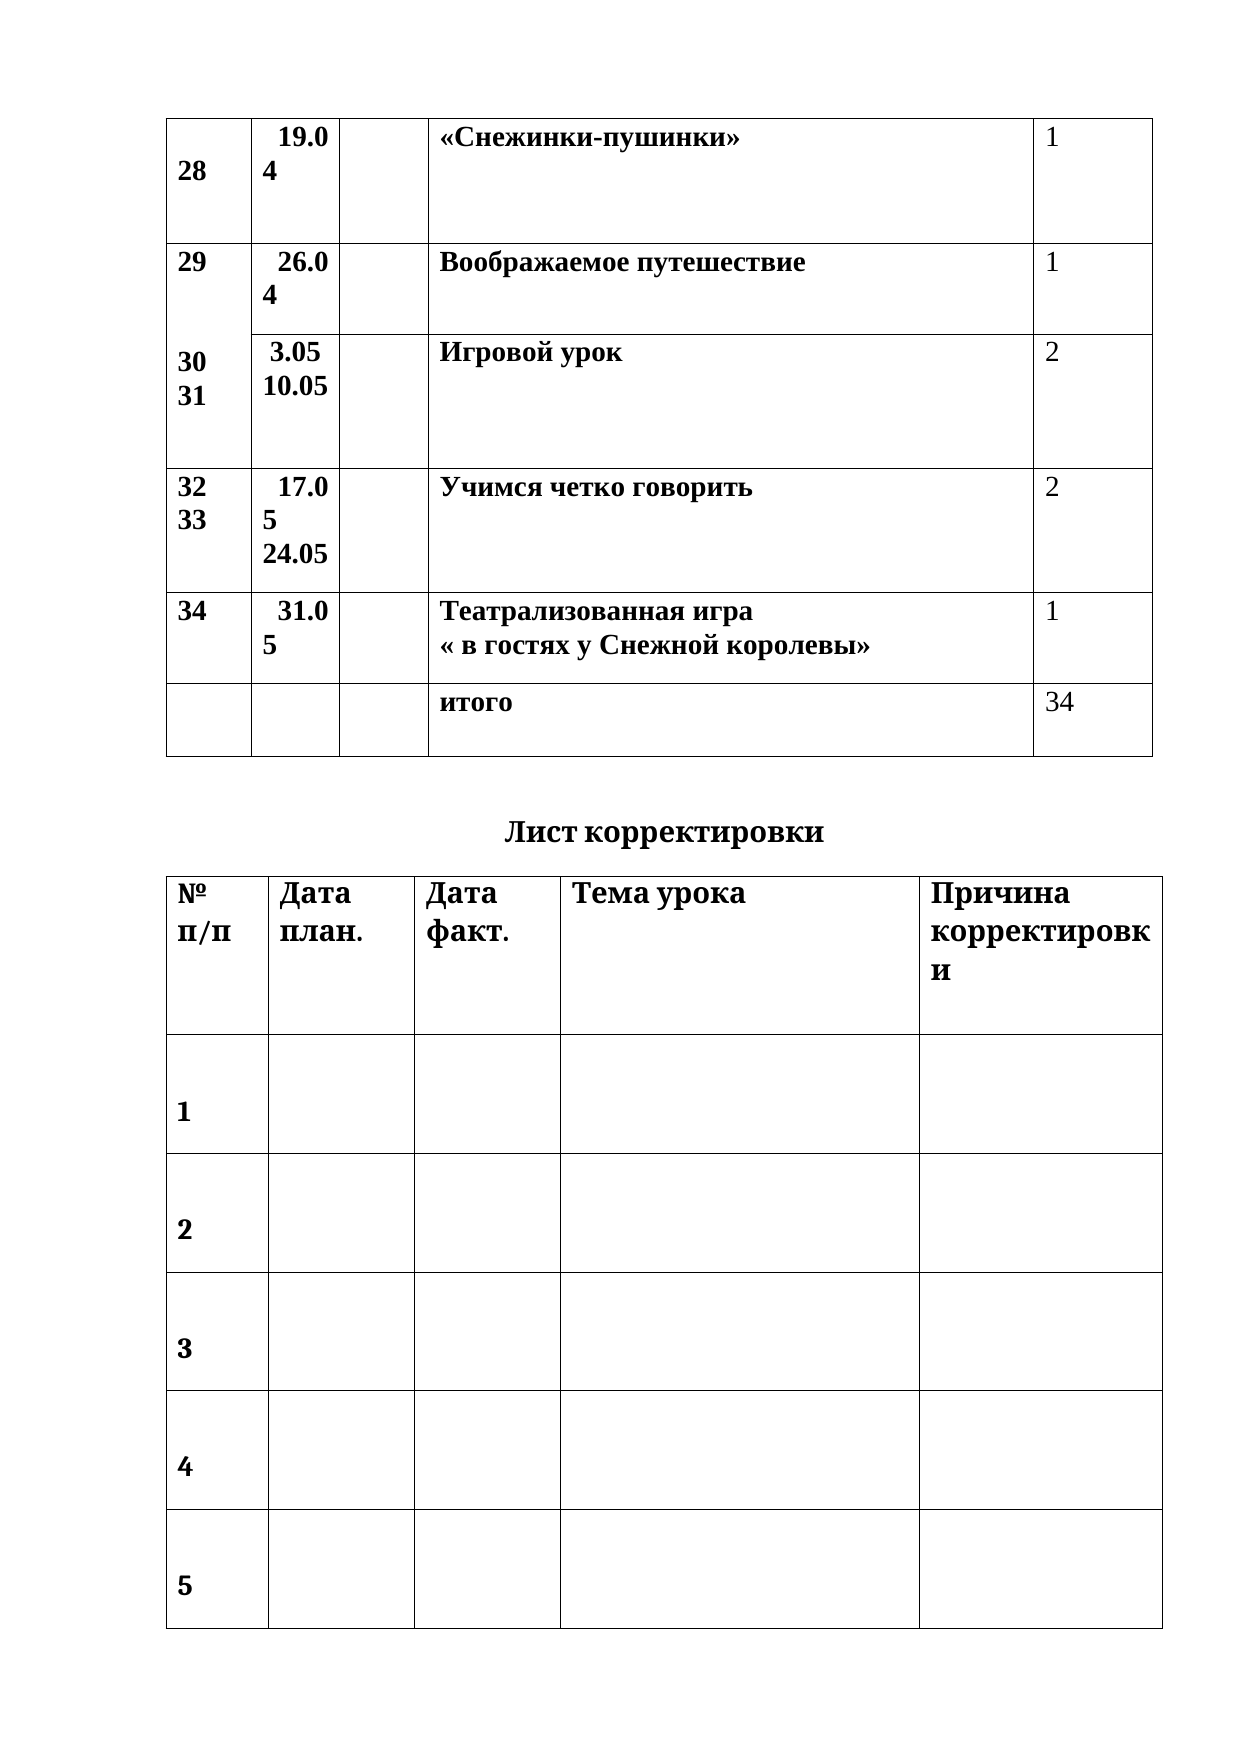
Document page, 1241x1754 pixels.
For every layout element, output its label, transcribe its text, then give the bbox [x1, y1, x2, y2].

table_cell [340, 593, 428, 683]
table_cell 3 [167, 1273, 268, 1390]
table_cell [920, 1154, 1162, 1272]
table_cell [340, 335, 428, 468]
text Лист корректировки [177, 817, 1152, 850]
table_cell [269, 1273, 414, 1390]
table_cell 32 33 [167, 469, 251, 592]
table_cell 17.05 24.05 [252, 469, 339, 592]
table_cell [415, 1154, 560, 1272]
table_cell [269, 1391, 414, 1509]
table_cell [920, 1035, 1162, 1153]
table_cell 19.04 [252, 119, 339, 243]
table_cell [920, 1273, 1162, 1390]
table_cell 1 [1034, 593, 1152, 683]
table_cell [340, 469, 428, 592]
table_cell [415, 1510, 560, 1627]
table_cell 1 [167, 1035, 268, 1153]
table_cell [340, 684, 428, 756]
table_cell [167, 684, 251, 756]
table_cell [561, 1510, 919, 1627]
table_cell [340, 244, 428, 333]
table_cell «Снежинки-пушинки» [429, 119, 1033, 243]
table_cell [252, 684, 339, 756]
table_cell [269, 1035, 414, 1153]
table_cell [561, 1154, 919, 1272]
table_cell 1 [1034, 244, 1152, 333]
table_cell 29 30 31 [167, 244, 251, 468]
table_cell Театрализованная игра « в гостях у Снежной королевы» [429, 593, 1033, 683]
table_cell [561, 1035, 919, 1153]
table_cell 4 [167, 1391, 268, 1509]
table_cell 34 [167, 593, 251, 683]
table_cell Игровой урок [429, 335, 1033, 468]
table_cell Воображаемое путешествие [429, 244, 1033, 333]
table_cell 27 28 [167, 119, 251, 243]
table_cell 2 [167, 1154, 268, 1272]
table_cell 26.04 [252, 244, 339, 333]
table_header Дата план. [269, 877, 414, 1034]
table_header Тема урока [561, 877, 919, 1034]
table_cell [415, 1391, 560, 1509]
table_cell [340, 119, 428, 243]
table_cell 3.05 10.05 [252, 335, 339, 468]
table_cell итого [429, 684, 1033, 756]
table_header Дата факт. [415, 877, 560, 1034]
table_header Причина корректировки [920, 877, 1162, 1034]
table_header № п/п [167, 877, 268, 1034]
table_cell [415, 1035, 560, 1153]
table_cell Учимся четко говорить [429, 469, 1033, 592]
table_cell 2 [1034, 469, 1152, 592]
table_cell [561, 1273, 919, 1390]
table_cell 5 [167, 1510, 268, 1627]
table_cell [920, 1391, 1162, 1509]
table_cell [269, 1510, 414, 1627]
table_cell 2 [1034, 335, 1152, 468]
table_cell [920, 1510, 1162, 1627]
table_cell 31.05 [252, 593, 339, 683]
table_cell [269, 1154, 414, 1272]
table_cell [415, 1273, 560, 1390]
table_cell 34 [1034, 684, 1152, 756]
table_cell [561, 1391, 919, 1509]
table_cell 1 [1034, 119, 1152, 243]
